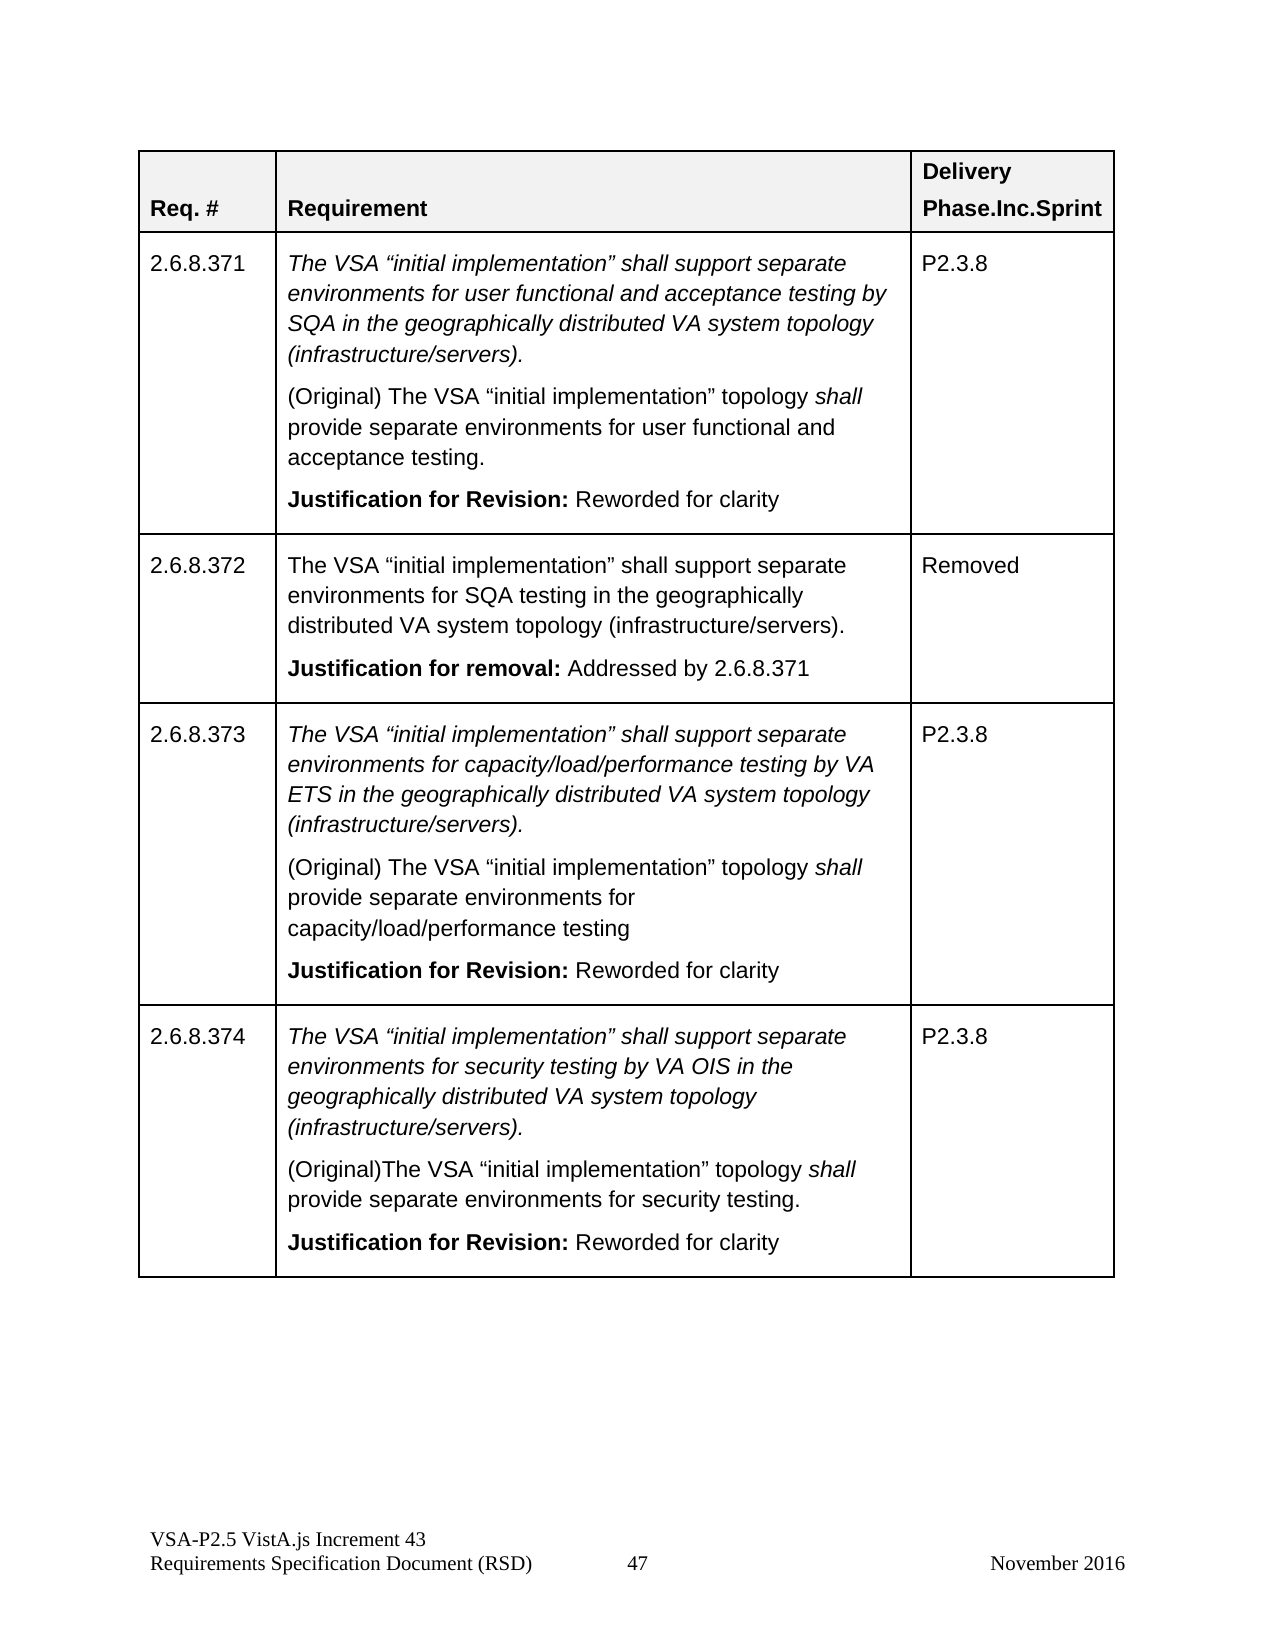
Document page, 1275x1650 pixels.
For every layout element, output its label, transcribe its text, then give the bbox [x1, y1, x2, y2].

table_cell P2.3.8 [912, 704, 1113, 1004]
table_cell The VSA “initial implementation” shall support separate environments for SQA testing in the geographically distributed VA system topology (infrastructure/servers). Justification for removal: Addressed by 2.6.8.371 [277, 535, 910, 702]
table_cell P2.3.8 [912, 1006, 1113, 1276]
table_cell 2.6.8.374 [140, 1006, 275, 1276]
table_cell Removed [912, 535, 1113, 702]
table_header Req. # [140, 152, 275, 231]
table_header Requirement [277, 152, 910, 231]
table_cell The VSA “initial implementation” shall support separate environments for capacity/load/performance testing by VA ETS in the geographically distributed VA system topology (infrastructure/servers). (Original) The VSA “initial implementation” topology shall provide separate environments for capacity/load/performance testing Justification for Revision: Reworded for clarity [277, 704, 910, 1004]
table_cell The VSA “initial implementation” shall support separate environments for security testing by VA OIS in the geographically distributed VA system topology (infrastructure/servers). (Original)The VSA “initial implementation” topology shall provide separate environments for security testing. Justification for Revision: Reworded for clarity [277, 1006, 910, 1276]
table_cell The VSA “initial implementation” shall support separate environments for user functional and acceptance testing by SQA in the geographically distributed VA system topology (infrastructure/servers). (Original) The VSA “initial implementation” topology shall provide separate environments for user functional and acceptance testing. Justification for Revision: Reworded for clarity [277, 233, 910, 533]
table_cell P2.3.8 [912, 233, 1113, 533]
table_cell 2.6.8.372 [140, 535, 275, 702]
table_header Delivery Phase.Inc.Sprint [912, 152, 1113, 231]
table_cell 2.6.8.373 [140, 704, 275, 1004]
table_cell 2.6.8.371 [140, 233, 275, 533]
